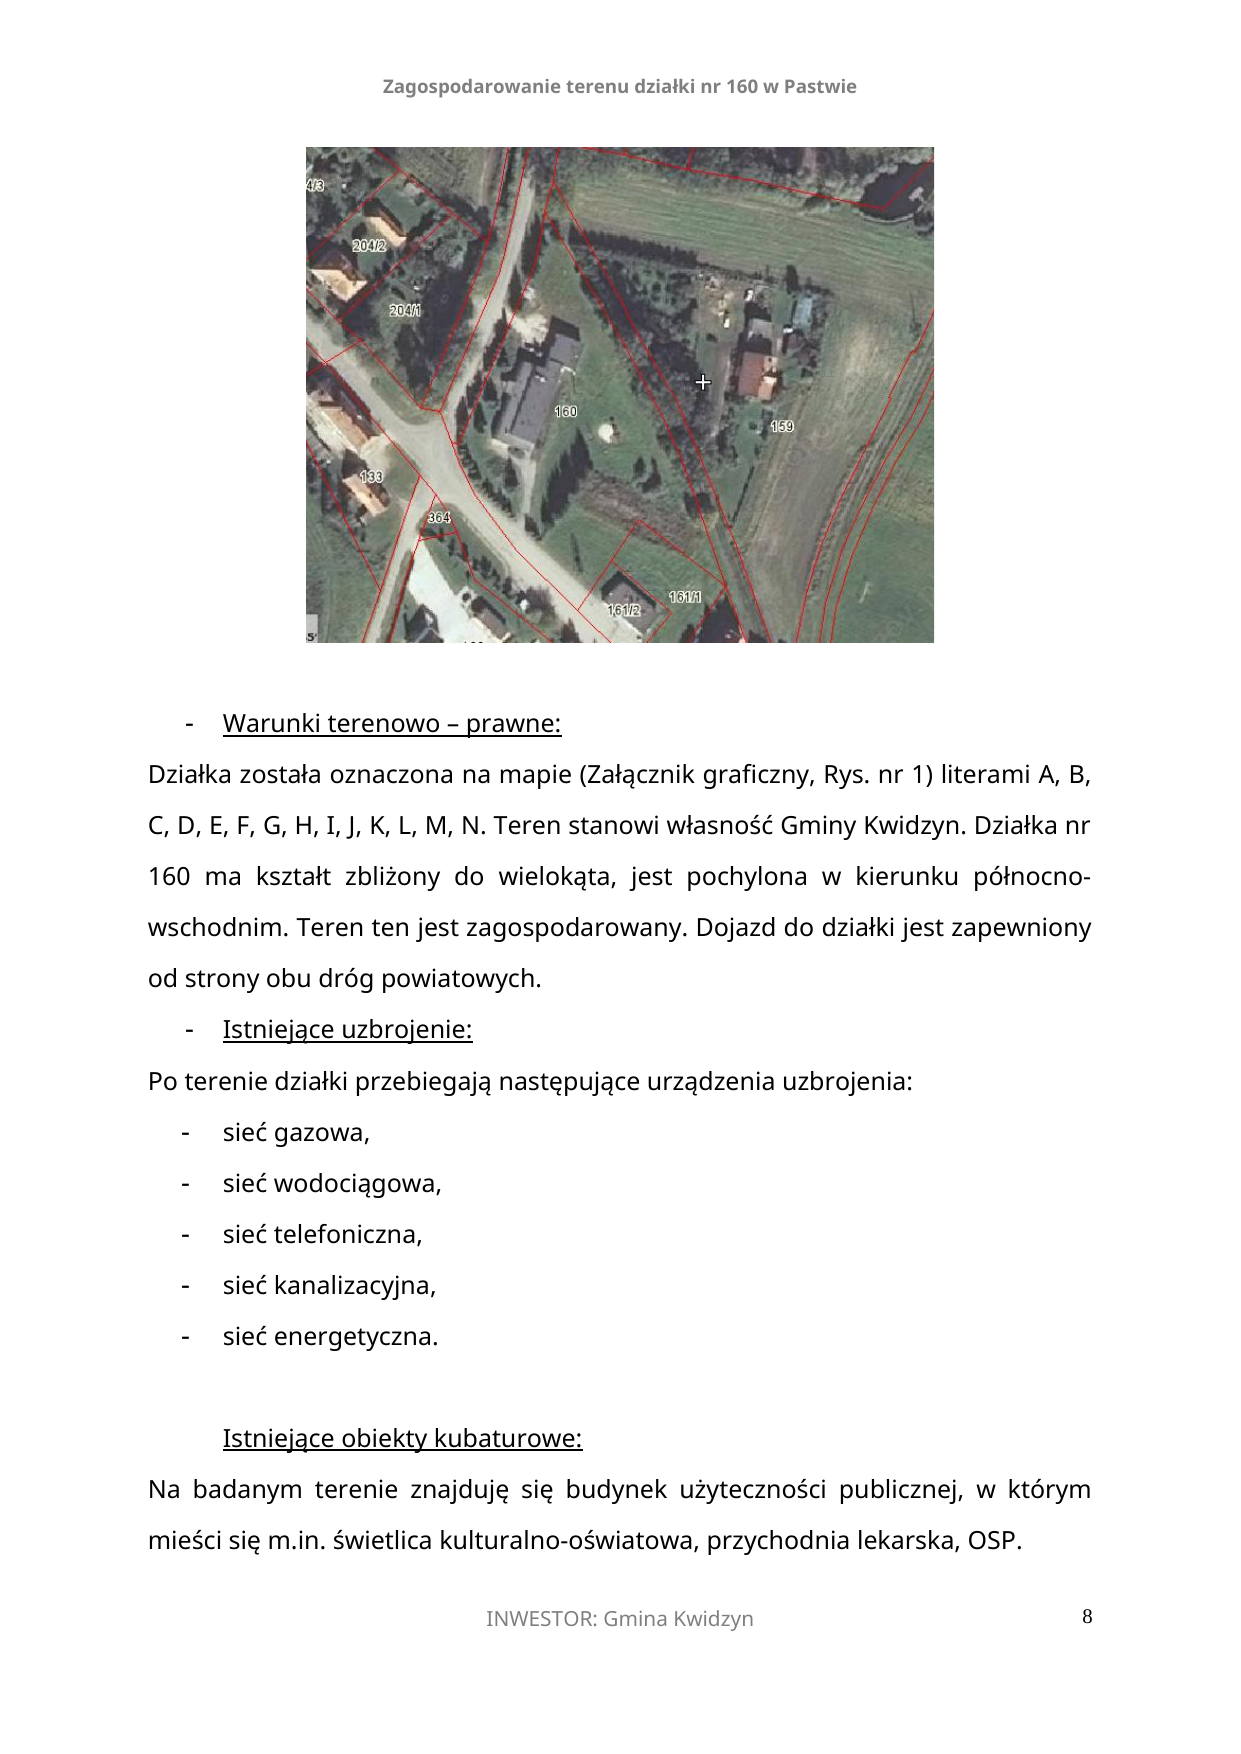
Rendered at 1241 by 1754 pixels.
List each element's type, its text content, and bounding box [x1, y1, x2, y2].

picture [306, 147, 935, 643]
list Warunki terenowo – prawne: [185, 706, 1093, 740]
text Działka została oznaczona na mapie (Załącznik graficzny, Rys. nr 1) literami A, B, C, D, E, F, G, H, I, J, K, L, M, N. Teren stanowi własność Gminy Kwidzyn. Działka nr 160 ma kształt zbliżony do wielokąta, jest pochylona w kierunku północno-wschodnim. Teren ten jest zagospodarowany. Dojazd do działki jest zapewniony od strony obu dróg powiatowych. [148, 757, 1093, 995]
list sieć gazowa, [185, 1114, 1093, 1148]
text Po terenie działki przebiegają następujące urządzenia uzbrojenia: [148, 1063, 1093, 1097]
text Na badanym terenie znajduję się budynek użyteczności publicznej, w którym mieści się m.in. świetlica kulturalno-oświatowa, przychodnia lekarska, OSP. [148, 1472, 1093, 1557]
list sieć energetyczna. [185, 1318, 1093, 1352]
text Istniejące obiekty kubaturowe: [223, 1421, 1093, 1454]
list Istniejące uzbrojenie: [185, 1012, 1093, 1046]
list sieć kanalizacyjna, [185, 1267, 1093, 1301]
list sieć telefoniczna, [185, 1216, 1093, 1250]
list sieć wodociągowa, [185, 1165, 1093, 1199]
